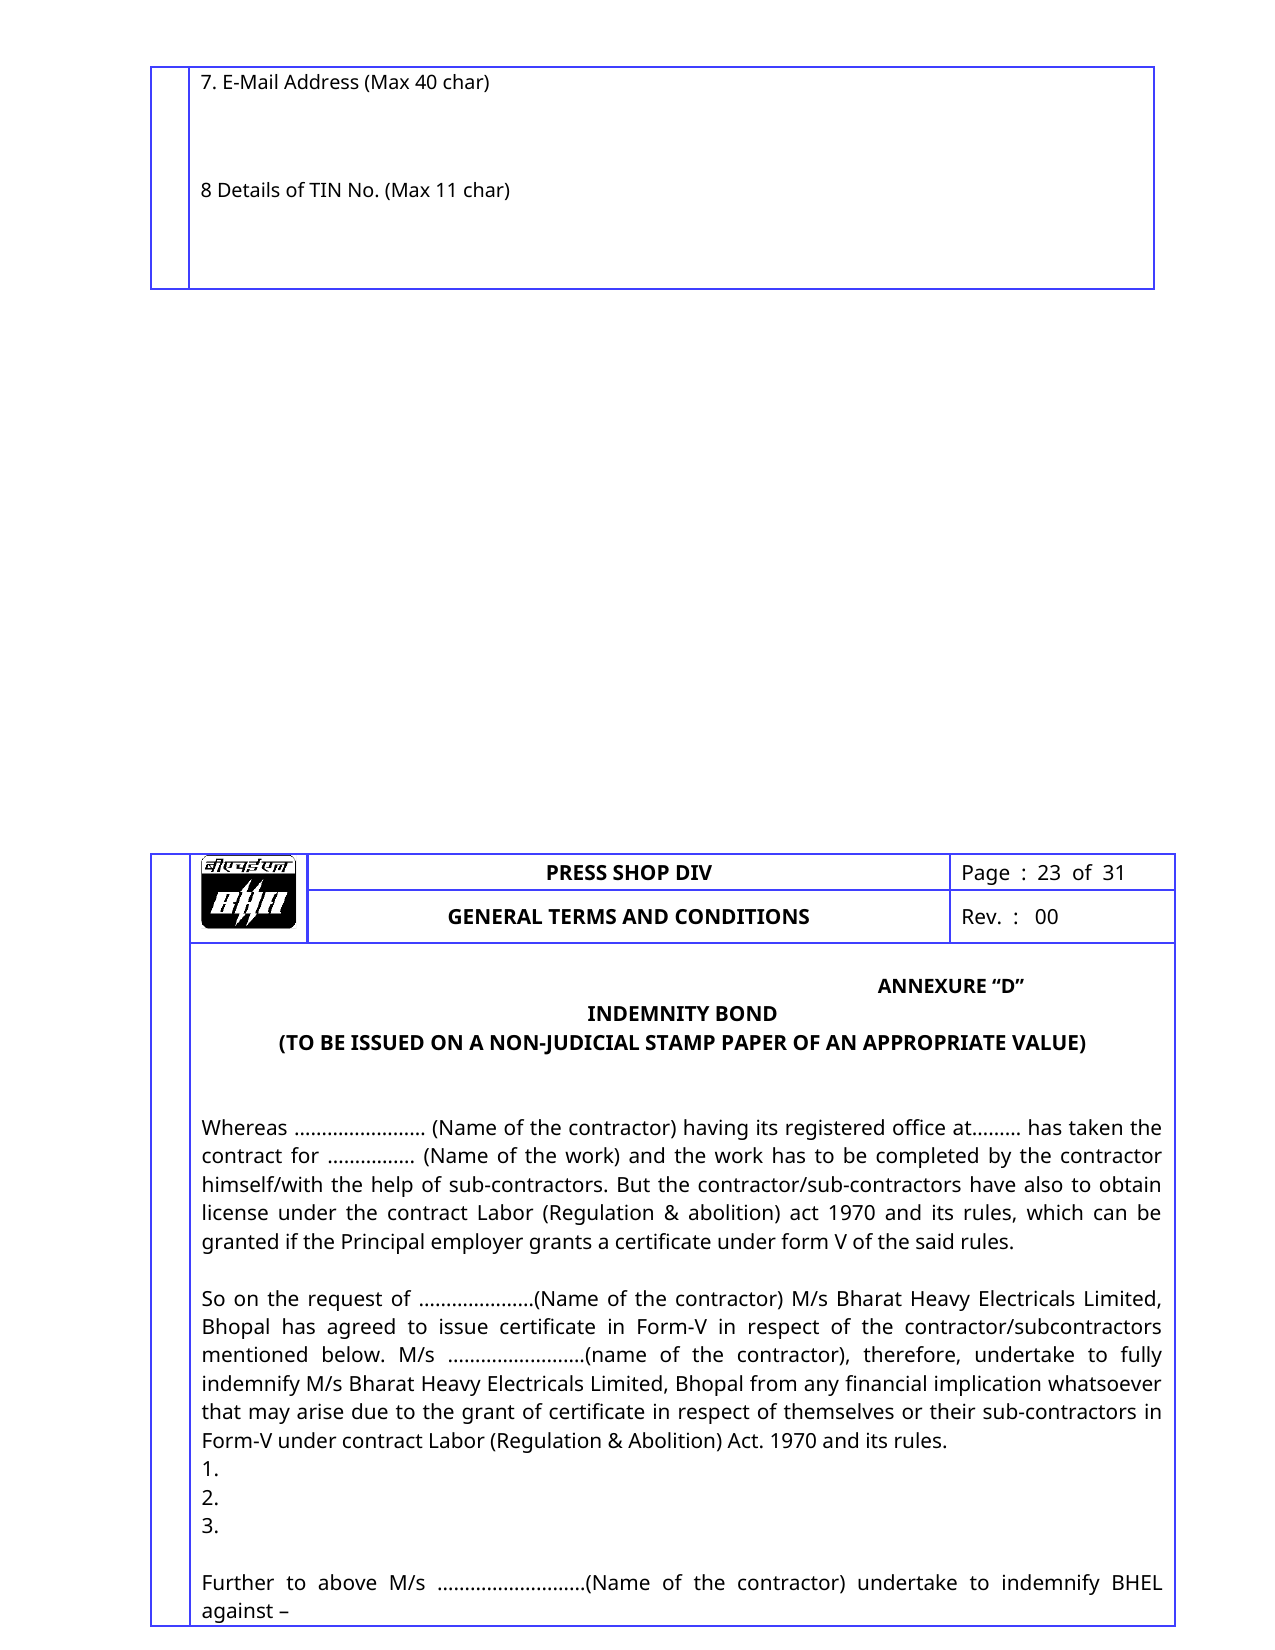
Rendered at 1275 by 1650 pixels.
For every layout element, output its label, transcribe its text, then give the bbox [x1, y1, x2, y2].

table_header PRESS SHOP DIV [309, 855, 949, 888]
table_cell Rev. : 00 [951, 891, 1174, 942]
table_cell GENERAL TERMS AND CONDITIONS [309, 891, 949, 942]
table_header [191, 855, 306, 942]
table_header Page : 23 of 31 [951, 855, 1174, 888]
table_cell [190, 68, 1153, 288]
picture [201, 855, 297, 929]
table_header [152, 855, 189, 1625]
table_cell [191, 944, 1174, 1625]
